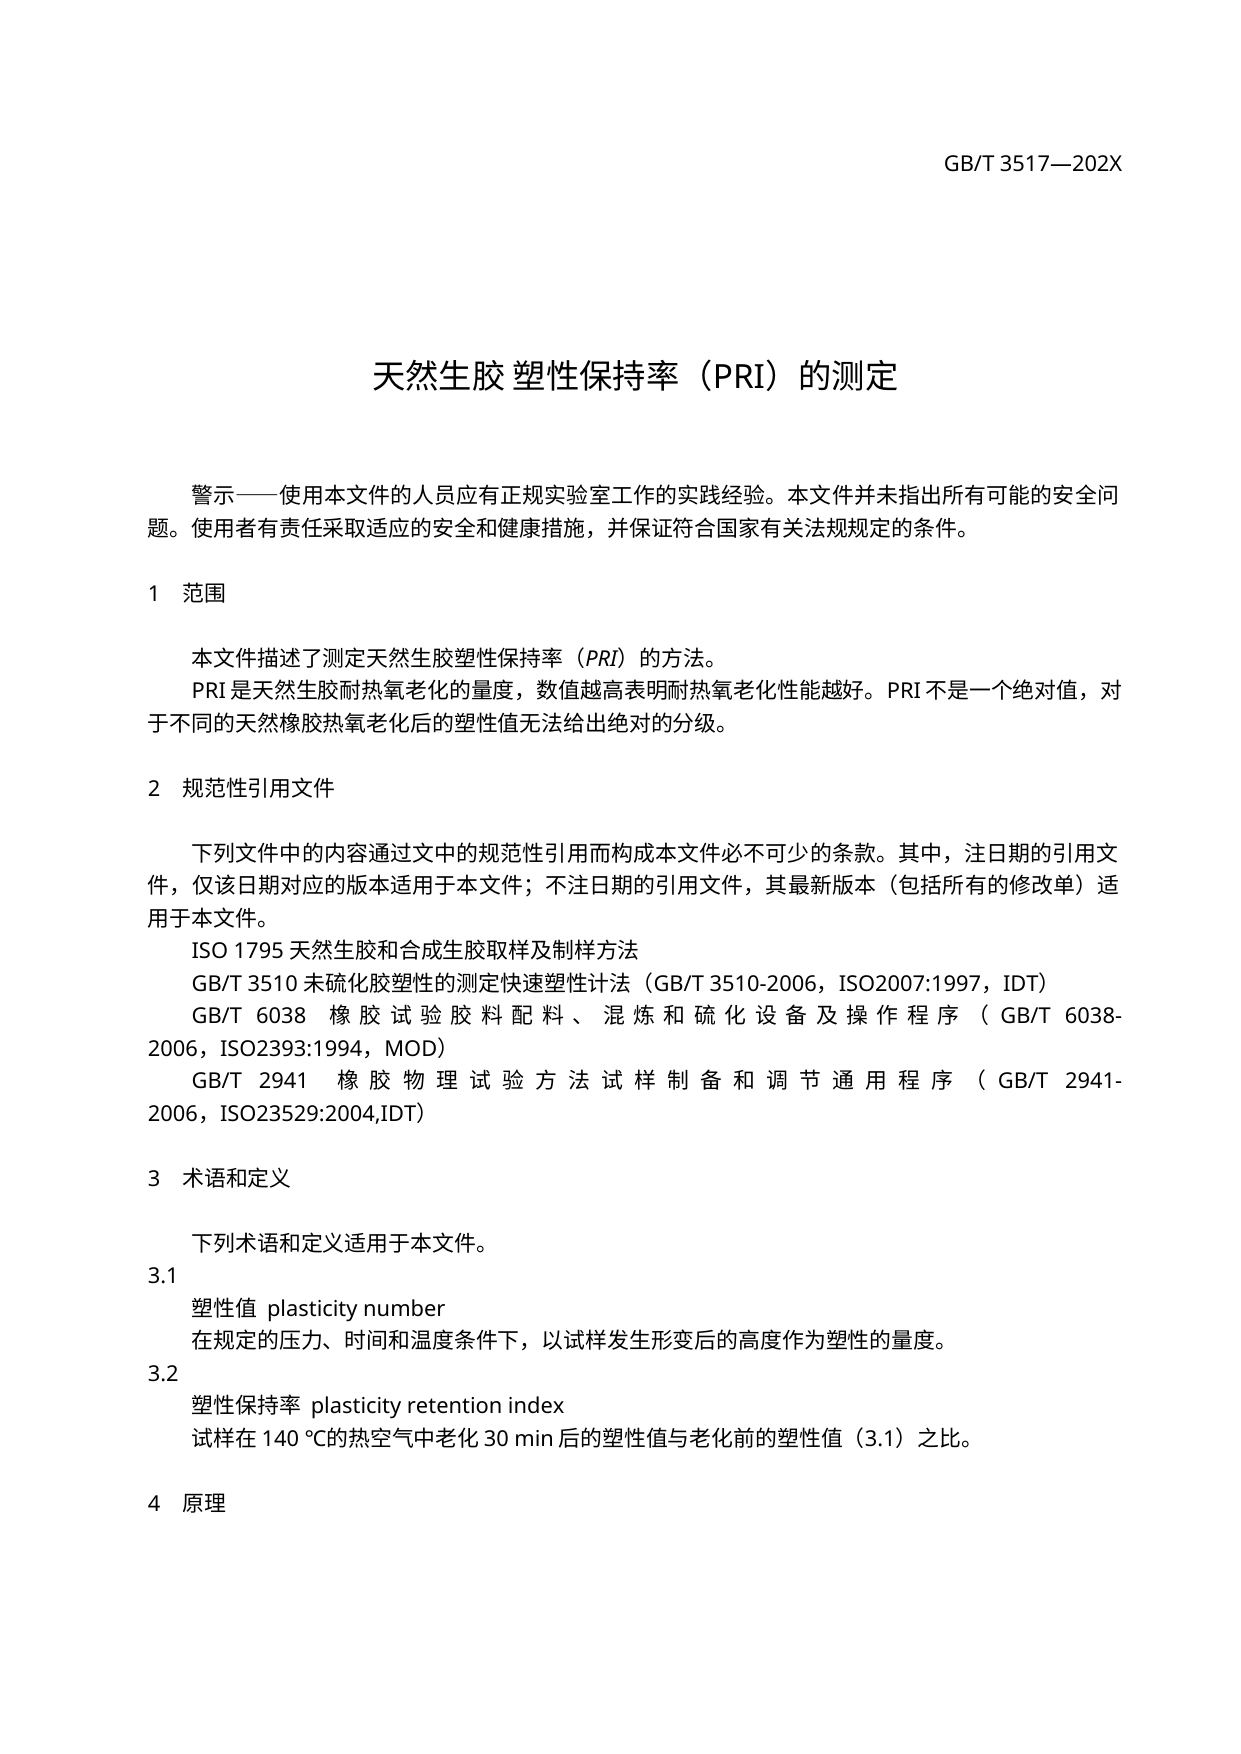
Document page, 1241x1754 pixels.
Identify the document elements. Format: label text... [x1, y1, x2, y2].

text GB/T 6038 橡胶试验胶料配料、混炼和硫化设备及操作程序（GB/T 6038-2006，ISO2393:1994，MOD） [148, 998, 1122, 1063]
text 塑性保持率 plasticity retention index [148, 1355, 1122, 1420]
text 术语和定义 [148, 1160, 1122, 1193]
text 在规定的压力、时间和温度条件下，以试样发生形变后的高度作为塑性的量度。 [148, 1323, 1122, 1355]
list 警示——使用本文件的人员应有正规实验室工作的实践经验。本文件并未指出所有可能的安全问题。使用者有责任采取适应的安全和健康措施，并保证符合国家有关法规规定的条件。 [148, 478, 1122, 543]
text ISO 1795 天然生胶和合成生胶取样及制样方法 [148, 933, 1122, 965]
text GB/T 3510 未硫化胶塑性的测定快速塑性计法（GB/T 3510-2006，ISO2007:1997，IDT） [148, 965, 1122, 998]
text 本文件描述了测定天然生胶塑性保持率（PRI）的方法。 [148, 640, 1122, 673]
text GB/T 2941 橡胶物理试验方法试样制备和调节通用程序（GB/T 2941-2006，ISO23529:2004,IDT） [148, 1063, 1122, 1128]
text 规范性引用文件 [148, 770, 1122, 803]
text PRI是天然生胶耐热氧老化的量度，数值越高表明耐热氧老化性能越好。PRI不是一个绝对值，对于不同的天然橡胶热氧老化后的塑性值无法给出绝对的分级。 [148, 673, 1122, 738]
text 试样在140 ℃的热空气中老化30 min后的塑性值与老化前的塑性值（3.1）之比。 [148, 1420, 1122, 1453]
text 范围 [148, 575, 1122, 608]
text 塑性值 plasticity number [148, 1258, 1122, 1323]
text 原理 [148, 1485, 1122, 1518]
